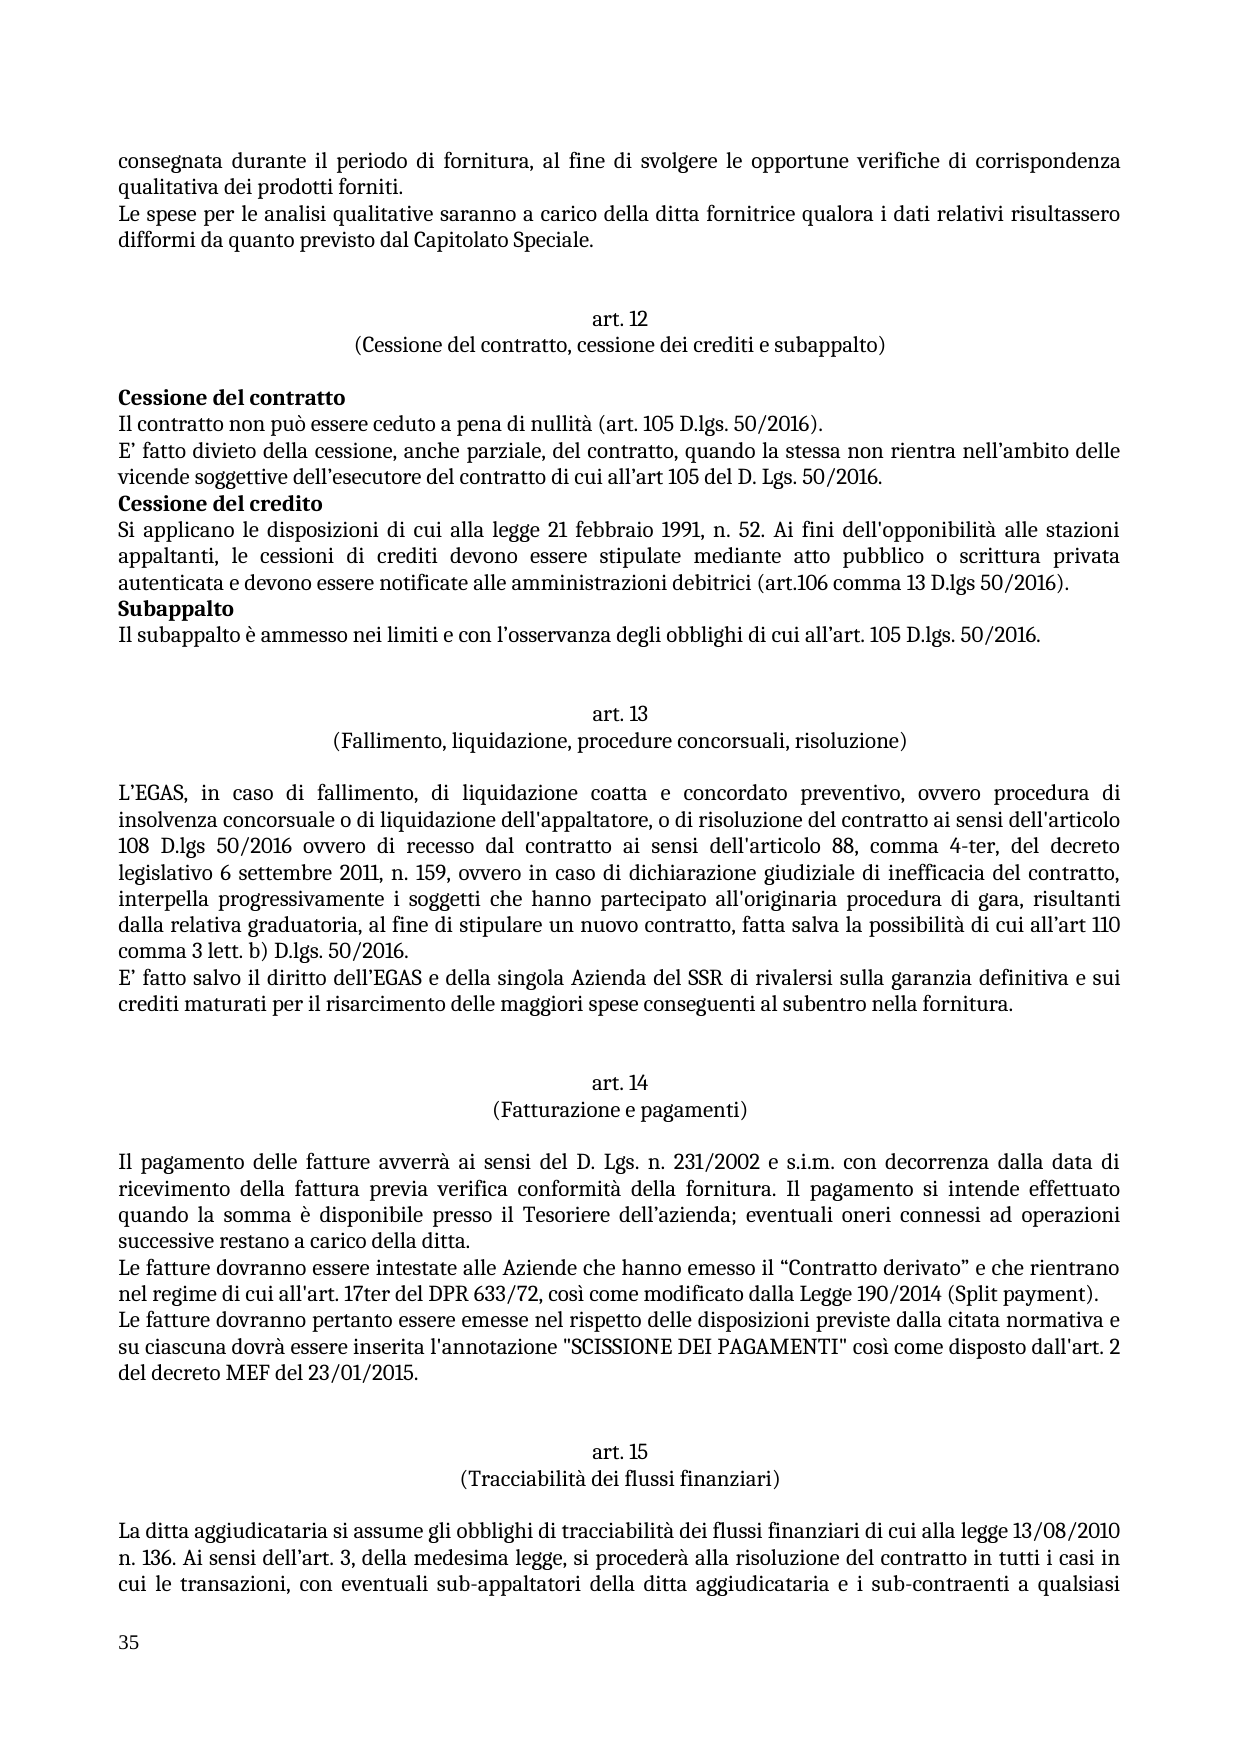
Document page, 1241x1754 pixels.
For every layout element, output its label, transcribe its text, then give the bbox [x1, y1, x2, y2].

text Le spese per le analisi qualitative saranno a carico della ditta fornitrice qualora i dati relativi risultassero difformi da quanto previsto dal Capitolato Speciale. [118, 200, 1122, 253]
text art. 14 [118, 1070, 1122, 1096]
text E’ fatto divieto della cessione, anche parziale, del contratto, quando la stessa non rientra nell’ambito delle vicende soggettive dell’esecutore del contratto di cui all’art 105 del D. Lgs. 50/2016. [118, 438, 1122, 490]
text Cessione del contratto [118, 385, 1122, 411]
text L’EGAS, in caso di fallimento, di liquidazione coatta e concordato preventivo, ovvero procedura di insolvenza concorsuale o di liquidazione dell'appaltatore, o di risoluzione del contratto ai sensi dell'articolo 108 D.lgs 50/2016 ovvero di recesso dal contratto ai sensi dell'articolo 88, comma 4-ter, del decreto legislativo 6 settembre 2011, n. 159, ovvero in caso di dichiarazione giudiziale di inefficacia del contratto, interpella progressivamente i soggetti che hanno partecipato all'originaria procedura di gara, risultanti dalla relativa graduatoria, al fine di stipulare un nuovo contratto, fatta salva la possibilità di cui all’art 110 comma 3 lett. b) D.lgs. 50/2016. [118, 780, 1122, 965]
text Subappalto [118, 596, 1122, 622]
text Il pagamento delle fatture avverrà ai sensi del D. Lgs. n. 231/2002 e s.i.m. con decorrenza dalla data di ricevimento della fattura previa verifica conformità della fornitura. Il pagamento si intende effettuato quando la somma è disponibile presso il Tesoriere dell’azienda; eventuali oneri connessi ad operazioni successive restano a carico della ditta. [118, 1149, 1122, 1254]
text Le fatture dovranno essere intestate alle Aziende che hanno emesso il “Contratto derivato” e che rientrano nel regime di cui all'art. 17ter del DPR 633/72, così come modificato dalla Legge 190/2014 (Split payment). [118, 1254, 1122, 1307]
text art. 15 [118, 1439, 1122, 1465]
text (Tracciabilità dei flussi finanziari) [118, 1465, 1122, 1492]
text (Fallimento, liquidazione, procedure concorsuali, risoluzione) [118, 727, 1122, 754]
text Cessione del credito [118, 490, 1122, 517]
text (Fatturazione e pagamenti) [118, 1096, 1122, 1123]
text Il contratto non può essere ceduto a pena di nullità (art. 105 D.lgs. 50/2016). [118, 411, 1122, 438]
text Si applicano le disposizioni di cui alla legge 21 febbraio 1991, n. 52. Ai fini dell'opponibilità alle stazioni appaltanti, le cessioni di crediti devono essere stipulate mediante atto pubblico o scrittura privata autenticata e devono essere notificate alle amministrazioni debitrici (art.106 comma 13 D.lgs 50/2016). [118, 517, 1122, 596]
text Il subappalto è ammesso nei limiti e con l’osservanza degli obblighi di cui all’art. 105 D.lgs. 50/2016. [118, 622, 1122, 648]
text (Cessione del contratto, cessione dei crediti e subappalto) [118, 332, 1122, 358]
text art. 12 [118, 306, 1122, 332]
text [118, 148, 1122, 200]
text art. 13 [118, 701, 1122, 727]
text Le fatture dovranno pertanto essere emesse nel rispetto delle disposizioni previste dalla citata normativa e su ciascuna dovrà essere inserita l'annotazione "SCISSIONE DEI PAGAMENTI" così come disposto dall'art. 2 del decreto MEF del 23/01/2015. [118, 1307, 1122, 1386]
text E’ fatto salvo il diritto dell’EGAS e della singola Azienda del SSR di rivalersi sulla garanzia definitiva e sui crediti maturati per il risarcimento delle maggiori spese conseguenti al subentro nella fornitura. [118, 965, 1122, 1017]
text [118, 1518, 1122, 1597]
